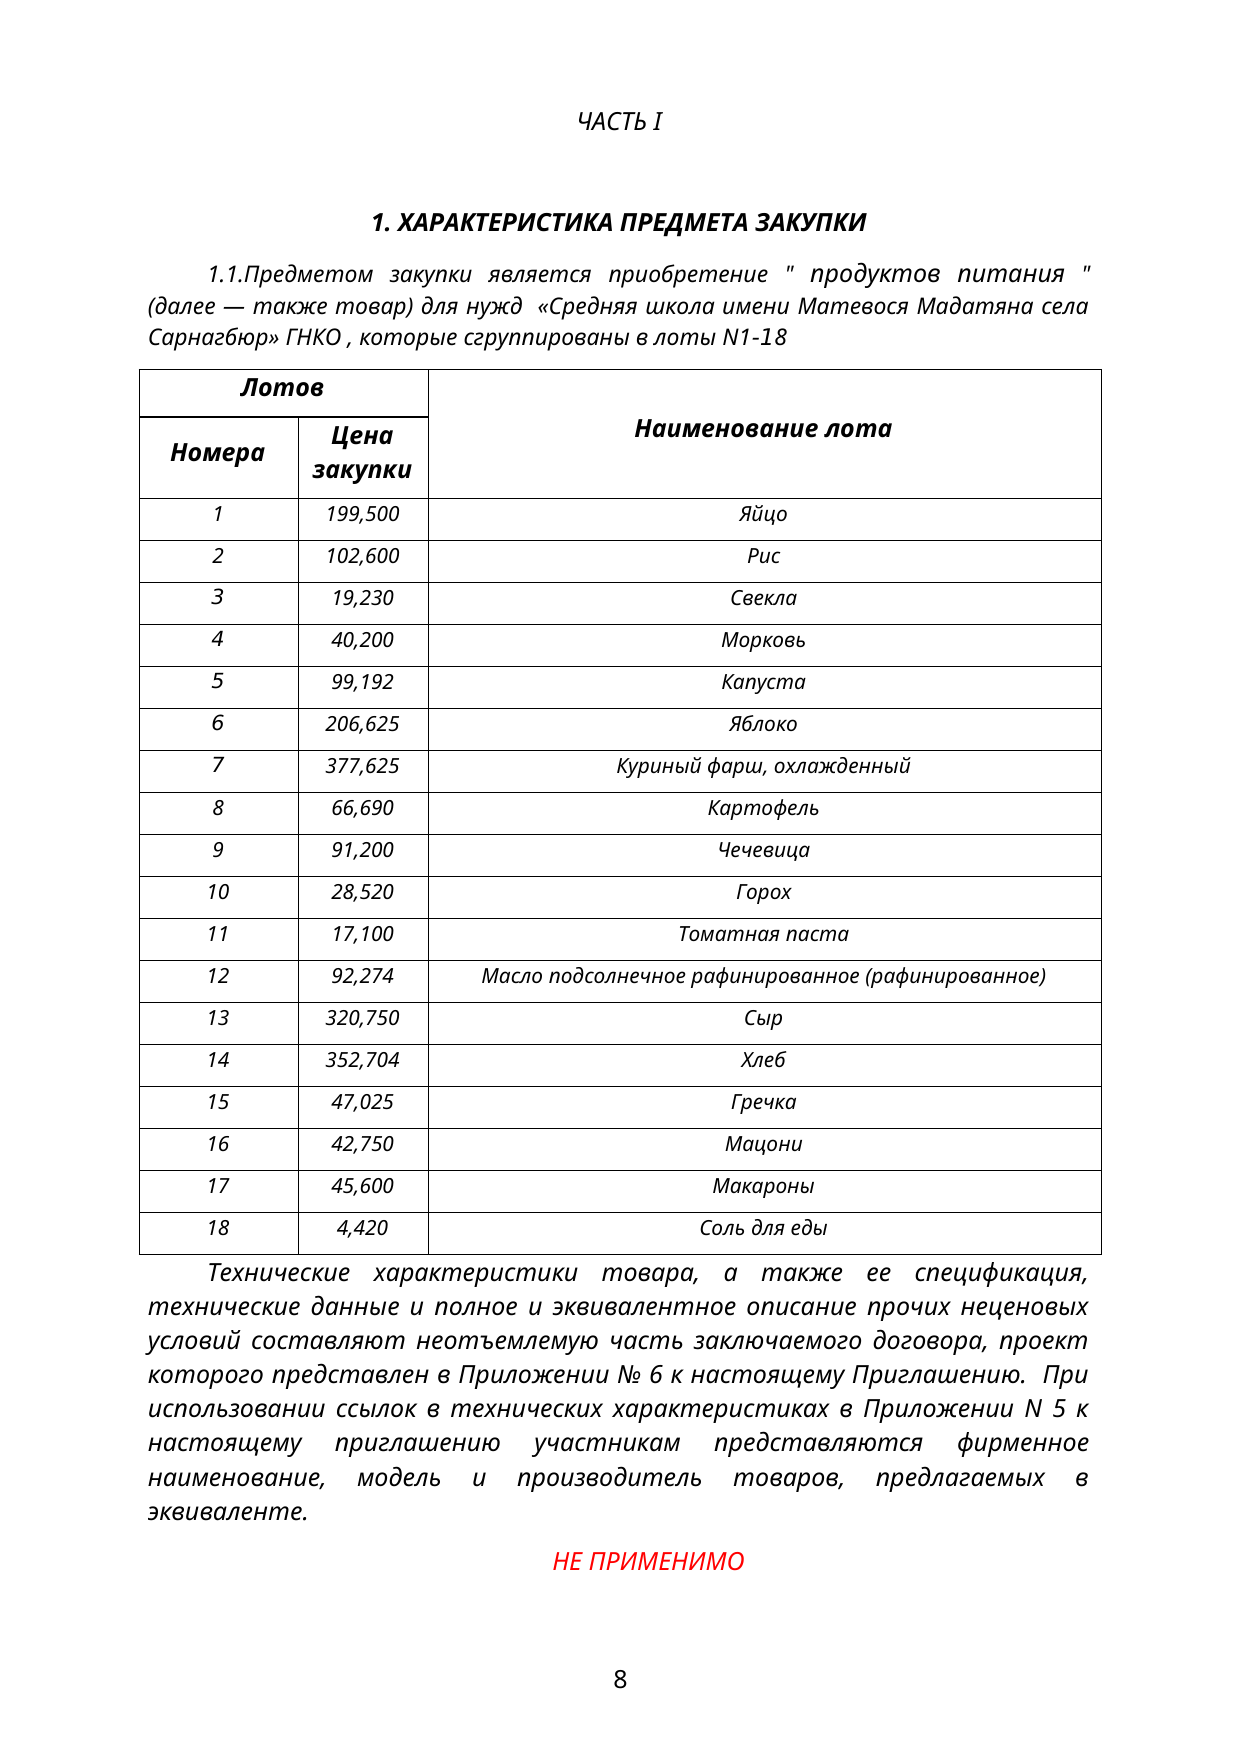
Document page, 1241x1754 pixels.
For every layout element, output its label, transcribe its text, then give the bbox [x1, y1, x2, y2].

table_header Лотов [140, 370, 428, 416]
table_cell Горох [429, 877, 1101, 918]
text 1. ХАРАКТЕРИСТИКА ПРЕДМЕТА ЗАКУПКИ [148, 205, 1092, 239]
table_cell Макароны [429, 1171, 1101, 1212]
table_header Наименование лота [429, 370, 1101, 498]
table_cell 13 [140, 1003, 298, 1044]
table_cell 16 [140, 1129, 298, 1170]
table_cell 10 [140, 877, 298, 918]
table_cell 19,230 [299, 583, 428, 624]
table_cell 102,600 [299, 541, 428, 582]
table_cell 199,500 [299, 499, 428, 540]
table_cell Капуста [429, 667, 1101, 708]
table_cell 17 [140, 1171, 298, 1212]
table_cell Яблоко [429, 709, 1101, 750]
table_cell 18 [140, 1213, 298, 1254]
table_cell 15 [140, 1087, 298, 1128]
table_cell 47,025 [299, 1087, 428, 1128]
table_cell 45,600 [299, 1171, 428, 1212]
table_cell 320,750 [299, 1003, 428, 1044]
table_cell 3 [140, 583, 298, 624]
subtitle 1.1.Предметом закупки является приобретение " продуктов питания " (далее — также товар) для нужд «Средняя школа имени Матевося Мадатяна села Сарнагбюр» ГНКО , которые сгруппированы в лоты N1-18 [148, 256, 1092, 352]
table_cell Куриный фарш, охлажденный [429, 751, 1101, 792]
table_cell Свекла [429, 583, 1101, 624]
table_cell 92,274 [299, 961, 428, 1002]
table_cell 14 [140, 1045, 298, 1086]
table_cell 4,420 [299, 1213, 428, 1254]
table_cell 377,625 [299, 751, 428, 792]
table_cell 352,704 [299, 1045, 428, 1086]
text Технические характеристики товара, а также ее спецификация, технические данные и полное и эквивалентное описание прочих неценовых условий составляют неотъемлемую часть заключаемого договора, проект которого представлен в Приложении № 6 к настоящему Приглашению. При использовании ссылок в технических характеристиках в Приложении N 5 к настоящему приглашению участникам представляются фирменное наименование, модель и производитель товаров, предлагаемых в эквиваленте. [148, 1255, 1092, 1527]
table_cell 206,625 [299, 709, 428, 750]
table_cell 7 [140, 751, 298, 792]
table_cell Чечевица [429, 835, 1101, 876]
table_cell 91,200 [299, 835, 428, 876]
table_cell 9 [140, 835, 298, 876]
table_cell Гречка [429, 1087, 1101, 1128]
text НЕ ПРИМЕНИМО [148, 1544, 1092, 1578]
table_cell 6 [140, 709, 298, 750]
table_cell Томатная паста [429, 919, 1101, 960]
table_cell 12 [140, 961, 298, 1002]
table_cell 11 [140, 919, 298, 960]
table_cell 42,750 [299, 1129, 428, 1170]
table_cell 8 [140, 793, 298, 834]
table_cell 2 [140, 541, 298, 582]
table_cell 5 [140, 667, 298, 708]
table_cell Яйцо [429, 499, 1101, 540]
table_cell Соль для еды [429, 1213, 1101, 1254]
table_cell Картофель [429, 793, 1101, 834]
table_cell Цена закупки [299, 418, 428, 498]
table_cell 28,520 [299, 877, 428, 918]
table_cell Номера [140, 418, 298, 498]
table_cell Хлеб [429, 1045, 1101, 1086]
table_cell Морковь [429, 625, 1101, 666]
table_cell 1 [140, 499, 298, 540]
table_cell 66,690 [299, 793, 428, 834]
table_cell 17,100 [299, 919, 428, 960]
table_cell Мацони [429, 1129, 1101, 1170]
table_cell 40,200 [299, 625, 428, 666]
table_cell Масло подсолнечное рафинированное (рафинированное) [429, 961, 1101, 1002]
table_cell 4 [140, 625, 298, 666]
text ЧАСТЬ I [148, 103, 1092, 137]
table_cell 99,192 [299, 667, 428, 708]
table_cell Сыр [429, 1003, 1101, 1044]
table_cell Рис [429, 541, 1101, 582]
